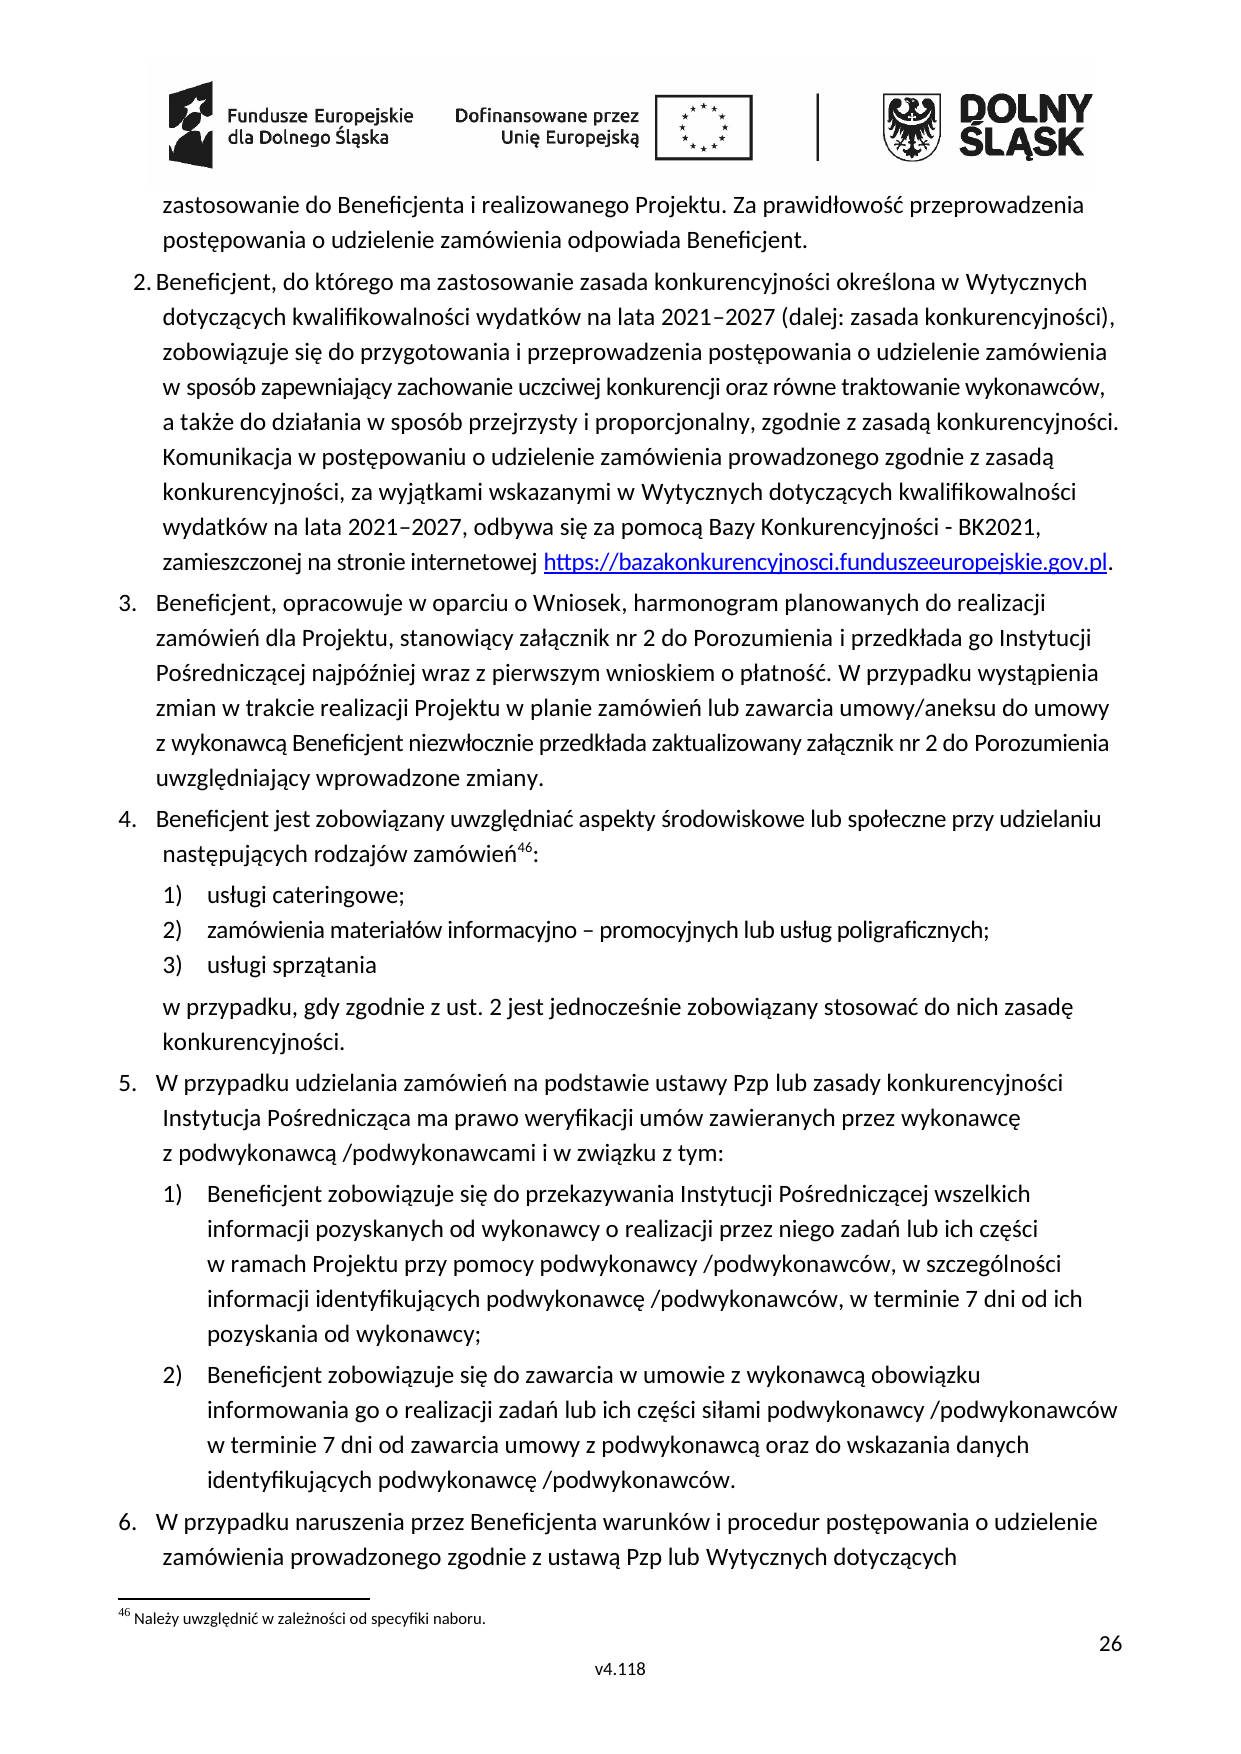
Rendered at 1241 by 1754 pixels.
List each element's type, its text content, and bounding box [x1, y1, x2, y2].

list usługi sprzątania [162, 950, 1122, 980]
list Beneficjent, opracowuje w oparciu o Wniosek, harmonogram planowanych do realizacji zamówień dla Projektu, stanowiący załącznik nr 2 do Porozumienia i przedkłada go Instytucji Pośredniczącej najpóźniej wraz z pierwszym wnioskiem o płatność. W przypadku wystąpienia zmian w trakcie realizacji Projektu w planie zamówień lub zawarcia umowy/aneksu do umowy z wykonawcą Beneficjent niezwłocznie przedkłada zaktualizowany załącznik nr 2 do Porozumienia uwzględniający wprowadzone zmiany. [118, 587, 1122, 793]
picture [147, 59, 1093, 190]
list W przypadku udzielania zamówień na podstawie ustawy Pzp lub zasady konkurencyjności Instytucja Pośrednicząca ma prawo weryfikacji umów zawieranych przez wykonawcę z podwykonawcą /podwykonawcami i w związku z tym: [118, 1067, 1122, 1168]
list Beneficjent, do którego ma zastosowanie zasada konkurencyjności określona w Wytycznych dotyczących kwalifikowalności wydatków na lata 2021–2027 (dalej: zasada konkurencyjności), zobowiązuje się do przygotowania i przeprowadzenia postępowania o udzielenie zamówienia w sposób zapewniający zachowanie uczciwej konkurencji oraz równe traktowanie wykonawców, a także do działania w sposób przejrzysty i proporcjonalny, zgodnie z zasadą konkurencyjności. Komunikacja w postępowaniu o udzielenie zamówienia prowadzonego zgodnie z zasadą konkurencyjności, za wyjątkami wskazanymi w Wytycznych dotyczących kwalifikowalności wydatków na lata 2021–2027, odbywa się za pomocą Bazy Konkurencyjności - BK2021, zamieszczonej na stronie internetowej https://bazakonkurencyjnosci.funduszeeuropejskie.gov.pl. [133, 266, 1122, 576]
list Beneficjent zobowiązuje się do przekazywania Instytucji Pośredniczącej wszelkich informacji pozyskanych od wykonawcy o realizacji przez niego zadań lub ich części w ramach Projektu przy pomocy podwykonawcy /podwykonawców, w szczególności informacji identyfikujących podwykonawcę /podwykonawców, w terminie 7 dni od ich pozyskania od wykonawcy; [162, 1178, 1122, 1349]
list Beneficjent jest zobowiązany uwzględniać aspekty środowiskowe lub społeczne przy udzielaniu następujących rodzajów zamówień: [118, 803, 1122, 869]
list usługi cateringowe; [162, 880, 1122, 910]
list Beneficjent zobowiązuje się do zawarcia w umowie z wykonawcą obowiązku informowania go o realizacji zadań lub ich części siłami podwykonawcy /podwykonawców w terminie 7 dni od zawarcia umowy z podwykonawcą oraz do wskazania danych identyfikujących podwykonawcę /podwykonawców. [162, 1360, 1122, 1495]
list zamówienia materiałów informacyjno – promocyjnych lub usług poligraficznych; [162, 915, 1122, 945]
text w przypadku, gdy zgodnie z ust. 2 jest jednocześnie zobowiązany stosować do nich zasadę konkurencyjności. [162, 991, 1122, 1056]
